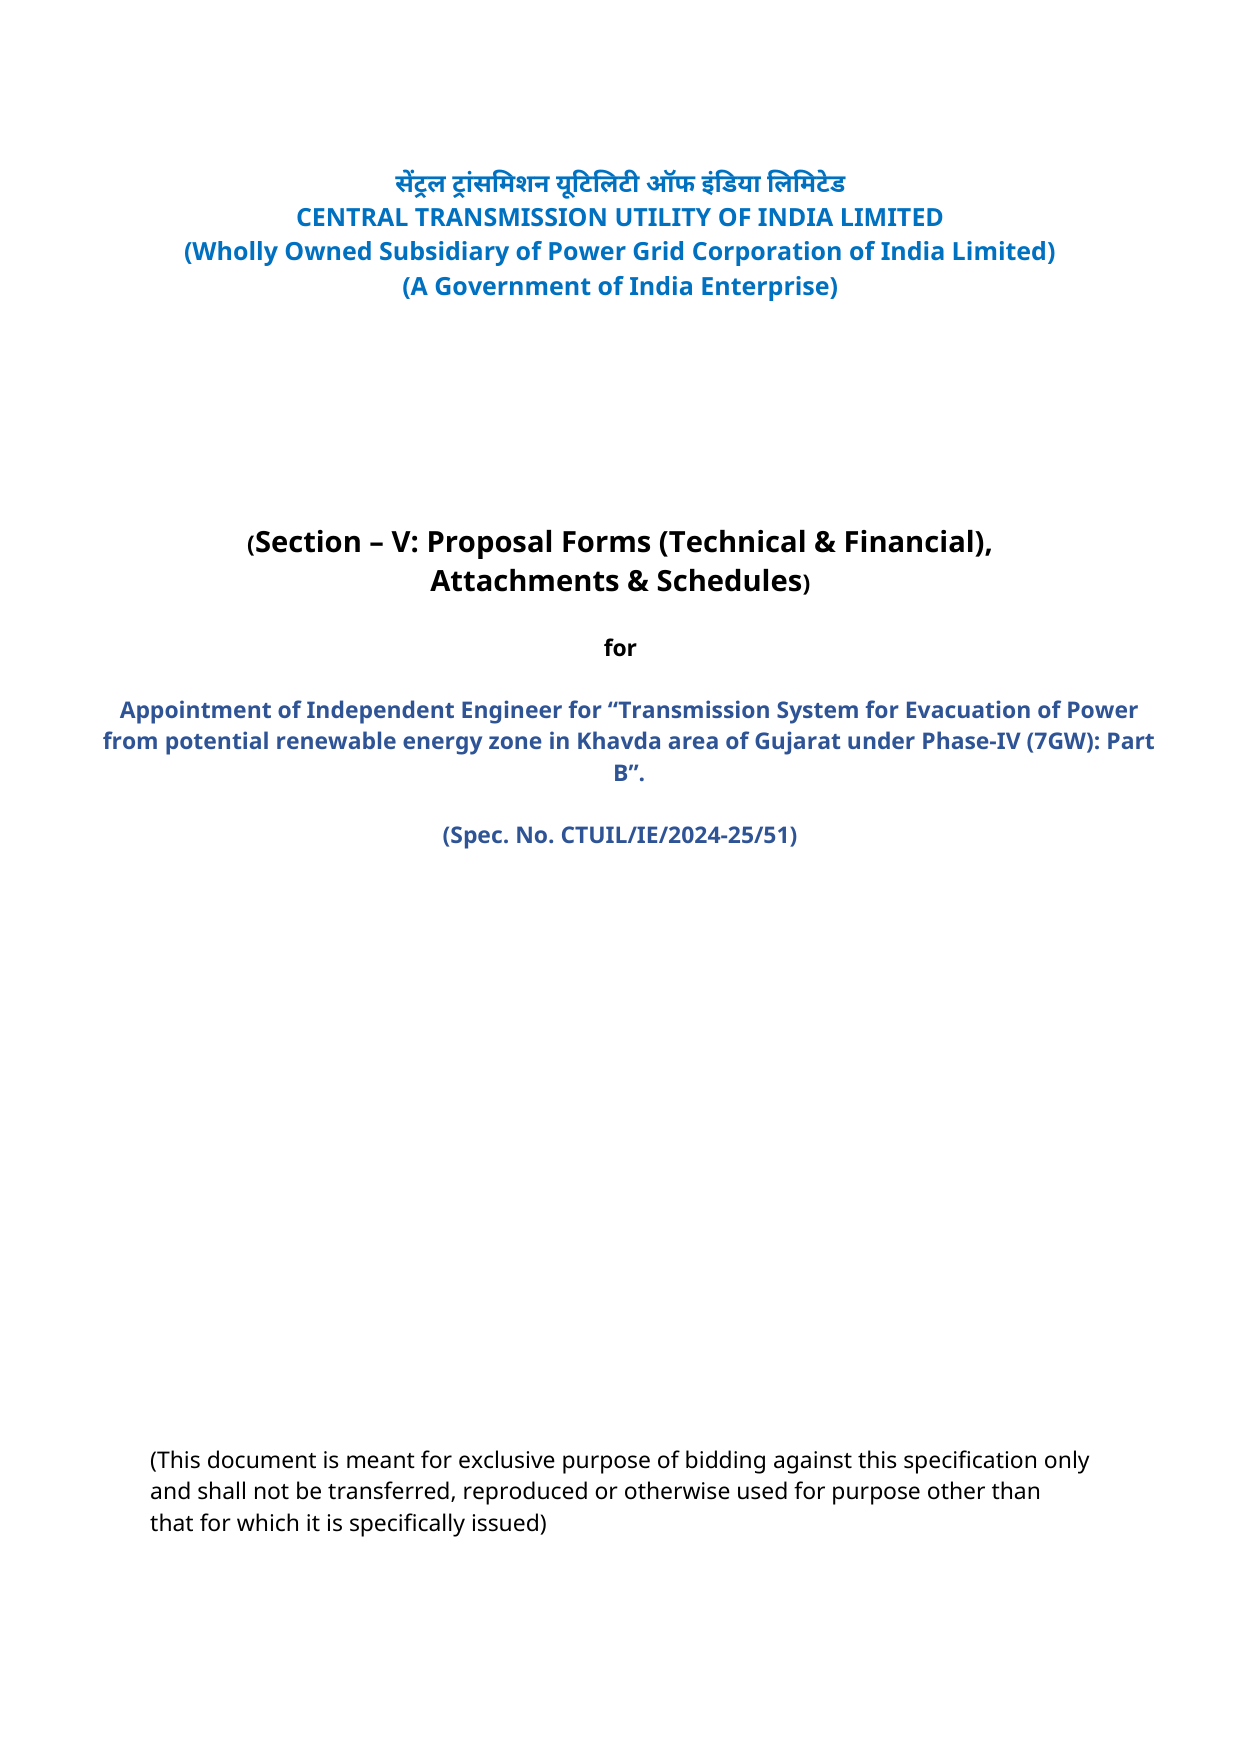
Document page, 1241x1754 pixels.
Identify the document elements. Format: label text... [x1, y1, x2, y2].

text (A Government of India Enterprise) [150, 268, 1090, 302]
text (Section – V: Proposal Forms (Technical & Financial), Attachments & Schedules) [150, 521, 1090, 600]
text (This document is meant for exclusive purpose of bidding against this specification only and shall not be transferred, reproduced or otherwise used for purpose other than that for which it is specifically issued) [150, 1444, 1090, 1538]
text CENTRAL TRANSMISSION UTILITY OF INDIA LIMITED [150, 200, 1090, 234]
text (Wholly Owned Subsidiary of Power Grid Corporation of India Limited) [150, 234, 1090, 268]
text for [150, 632, 1090, 663]
text सेंट्रल ट्रांसमिशन यूटिलिटी ऑफ इंडिया लिमिटेड [150, 150, 1090, 200]
text Appointment of Independent Engineer for “Transmission System for Evacuation of Power from potential renewable energy zone in Khavda area of Gujarat under Phase-IV (7GW): Part B”. [91, 694, 1167, 788]
text (Spec. No. CTUIL/IE/2024-25/51) [150, 819, 1090, 850]
